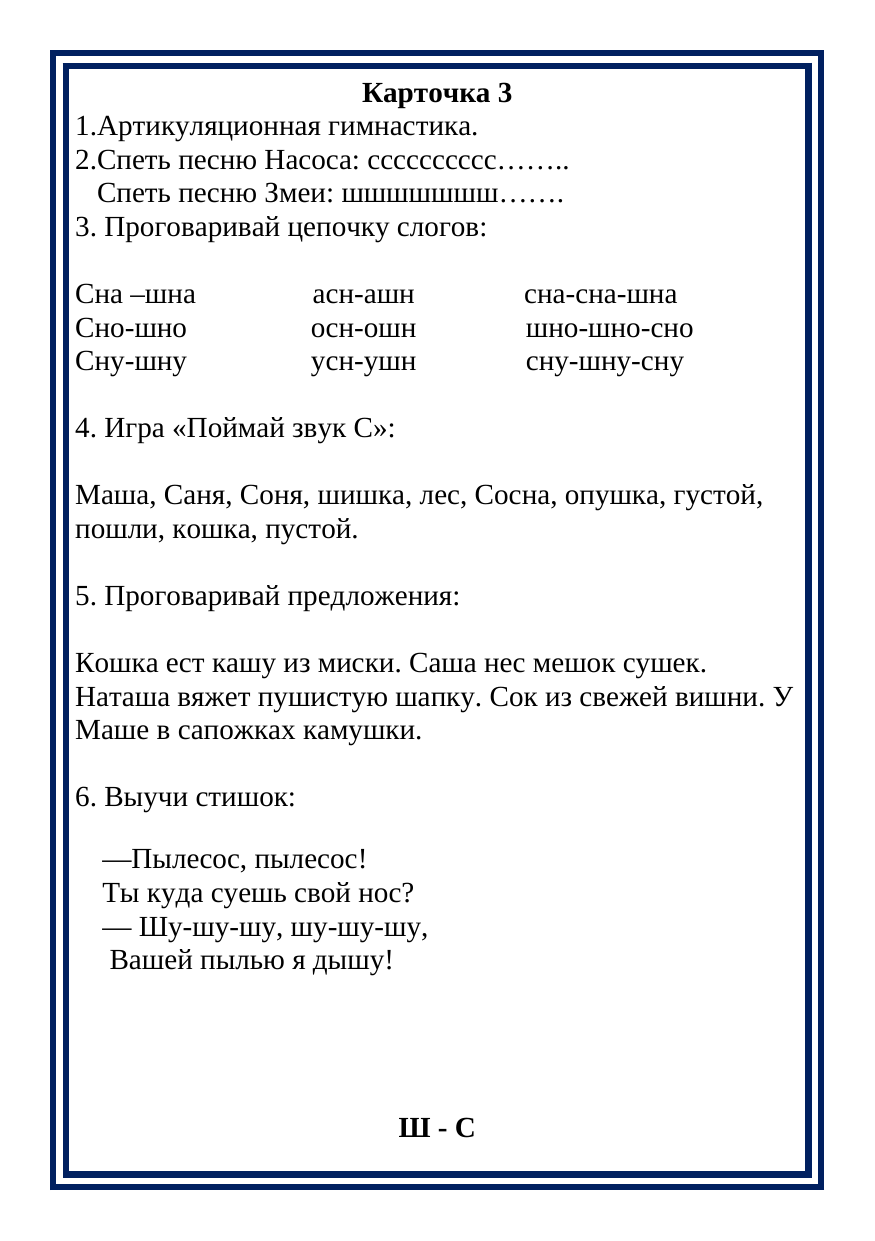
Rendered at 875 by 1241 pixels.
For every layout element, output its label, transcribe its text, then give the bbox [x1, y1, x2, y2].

text Карточка 3 [75, 75, 799, 108]
text Наташа вяжет пушистую шапку. Сок из свежей вишни. У Маше в сапожках камушки. [75, 679, 799, 746]
text Сну-шну усн-ушн сну-шну-сну [75, 343, 799, 377]
text Сно-шно осн-ошн шно-шно-сно [75, 310, 799, 343]
text —Пылесос, пылесос! [102, 842, 799, 875]
text 6. Выучи стишок: [75, 779, 799, 813]
text 1.Артикуляционная гимнастика. [75, 108, 799, 142]
text 2.Спеть песню Насоса: сссссссссс…….. [75, 142, 799, 176]
text — Шу-шу-шу, шу-шу-шу, [102, 909, 799, 942]
text 4. Игра «Поймай звук С»: [75, 410, 799, 444]
text Ш - С [75, 1110, 799, 1143]
text Кошка ест кашу из миски. Саша нес мешок сушек. [75, 645, 799, 679]
text Спеть песню Змеи: шшшшшшш……. [75, 176, 799, 209]
text 3. Проговаривай цепочку слогов: [75, 209, 799, 243]
text 5. Проговаривай предложения: [75, 578, 799, 612]
text Маша, Саня, Соня, шишка, лес, Сосна, опушка, густой, пошли, кошка, пустой. [75, 477, 799, 544]
text Вашей пылью я дышу! [102, 942, 799, 976]
text Сна –шна асн-ашн сна-сна-шна [75, 276, 799, 310]
text Ты куда суешь свой нос? [102, 875, 799, 909]
